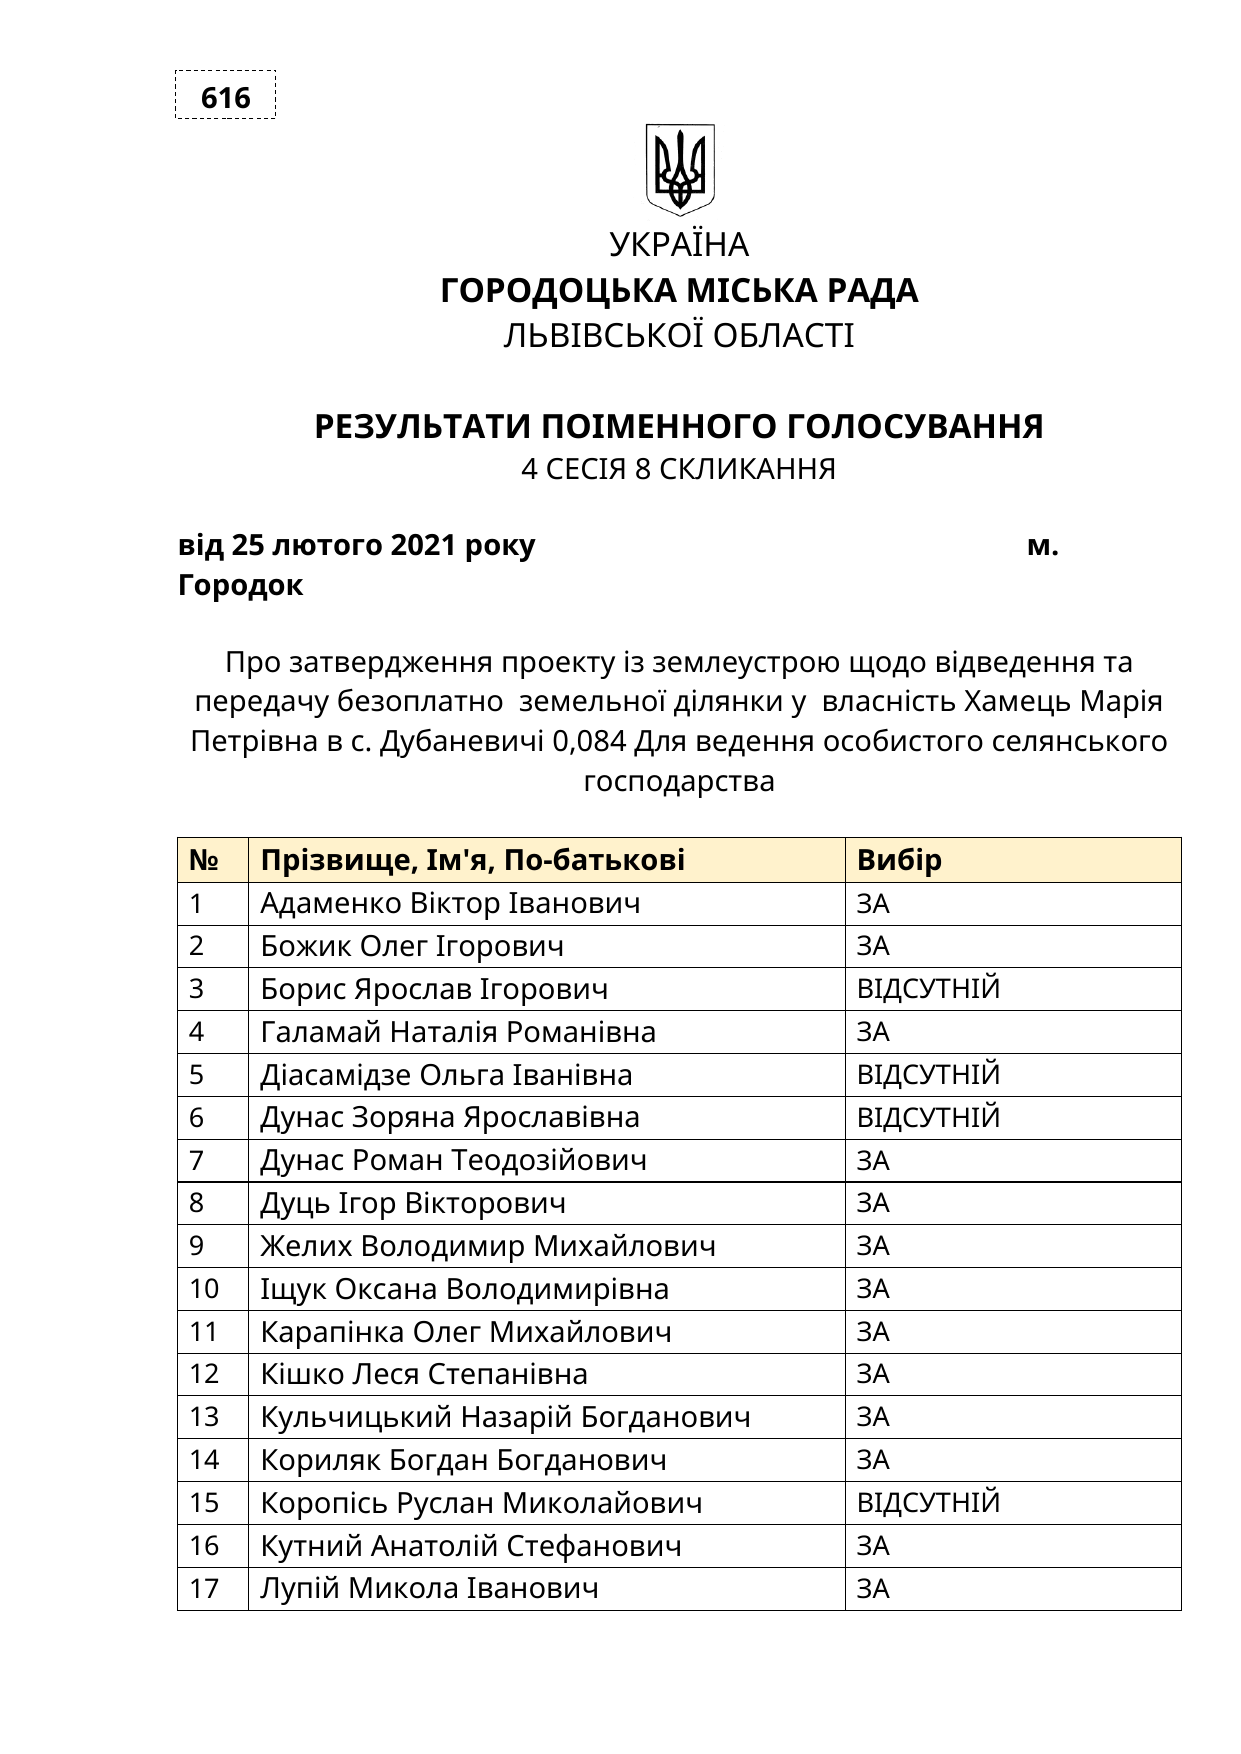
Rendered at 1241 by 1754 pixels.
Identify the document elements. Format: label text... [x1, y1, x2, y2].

table_cell Галамай Наталія Романівна [249, 1011, 845, 1053]
table_cell 16 [178, 1525, 248, 1567]
table_header № [178, 838, 248, 882]
table_cell 2 [178, 926, 248, 967]
table_cell 9 [178, 1225, 248, 1267]
table_cell Дунас Роман Теодозійович [249, 1140, 845, 1181]
table_cell Лупій Микола Іванович [249, 1568, 845, 1609]
table_cell 8 [178, 1183, 248, 1224]
table_cell ЗА [846, 1268, 1181, 1310]
table_cell ЗА [846, 1140, 1181, 1181]
table_cell 17 [178, 1568, 248, 1609]
picture [633, 118, 726, 221]
table_cell 11 [178, 1311, 248, 1353]
table_cell 10 [178, 1268, 248, 1310]
table_cell 15 [178, 1482, 248, 1524]
table_cell ЗА [846, 1354, 1181, 1395]
text ГОРОДОЦЬКА МІСЬКА РАДА [177, 266, 1181, 312]
table_cell ЗА [846, 1225, 1181, 1267]
text РЕЗУЛЬТАТИ ПОІМЕННОГО ГОЛОСУВАННЯ [177, 403, 1181, 448]
table_cell Коропісь Руслан Миколайович [249, 1482, 845, 1524]
table_cell 5 [178, 1054, 248, 1096]
table_cell Кориляк Богдан Богданович [249, 1439, 845, 1481]
table_cell Карапінка Олег Михайлович [249, 1311, 845, 1353]
table_cell Кішко Леся Степанівна [249, 1354, 845, 1395]
table_cell ЗА [846, 1311, 1181, 1353]
table_header Прізвище, Ім'я, По-батькові [249, 838, 845, 882]
table_cell 6 [178, 1097, 248, 1138]
table_cell Діасамідзе Ольга Іванівна [249, 1054, 845, 1096]
table_header Вибір [846, 838, 1181, 882]
table_cell Борис Ярослав Ігорович [249, 968, 845, 1010]
table_cell ЗА [846, 883, 1181, 924]
table_cell ВІДСУТНІЙ [846, 968, 1181, 1010]
table_cell ЗА [846, 1011, 1181, 1053]
table_cell 7 [178, 1140, 248, 1181]
text ЛЬВІВСЬКОЇ ОБЛАСТІ [177, 312, 1181, 357]
table_cell Адаменко Віктор Іванович [249, 883, 845, 924]
text Про затвердження проекту із землеустрою щодо відведення та передачу безоплатно земельної ділянки у власність Хамець Марія Петрівна в с. Дубаневичі 0,084 Для ведення особистого селянського господарства [177, 641, 1181, 800]
table_cell Дунас Зоряна Ярославівна [249, 1097, 845, 1138]
table_cell 4 [178, 1011, 248, 1053]
table_cell ВІДСУТНІЙ [846, 1097, 1181, 1138]
text 4 СЕСІЯ 8 СКЛИКАННЯ [177, 448, 1181, 488]
table_cell ЗА [846, 1396, 1181, 1438]
table_cell 1 [178, 883, 248, 924]
table_cell Желих Володимир Михайлович [249, 1225, 845, 1267]
table_cell ЗА [846, 1183, 1181, 1224]
text УКРАЇНА [177, 221, 1181, 266]
table_cell Божик Олег Ігорович [249, 926, 845, 967]
table_cell 14 [178, 1439, 248, 1481]
table_cell ЗА [846, 926, 1181, 967]
table_cell 12 [178, 1354, 248, 1395]
table_cell ЗА [846, 1439, 1181, 1481]
table_cell ЗА [846, 1525, 1181, 1567]
table_cell Кутний Анатолій Стефанович [249, 1525, 845, 1567]
table_cell Іщук Оксана Володимирівна [249, 1268, 845, 1310]
table_cell Дуць Ігор Вікторович [249, 1183, 845, 1224]
table_cell ВІДСУТНІЙ [846, 1482, 1181, 1524]
text від 25 лютого 2021 року м. Городок [177, 525, 1181, 604]
table_cell Кульчицький Назарій Богданович [249, 1396, 845, 1438]
table_cell 3 [178, 968, 248, 1010]
table_cell ЗА [846, 1568, 1181, 1609]
table_cell 13 [178, 1396, 248, 1438]
table_cell ВІДСУТНІЙ [846, 1054, 1181, 1096]
